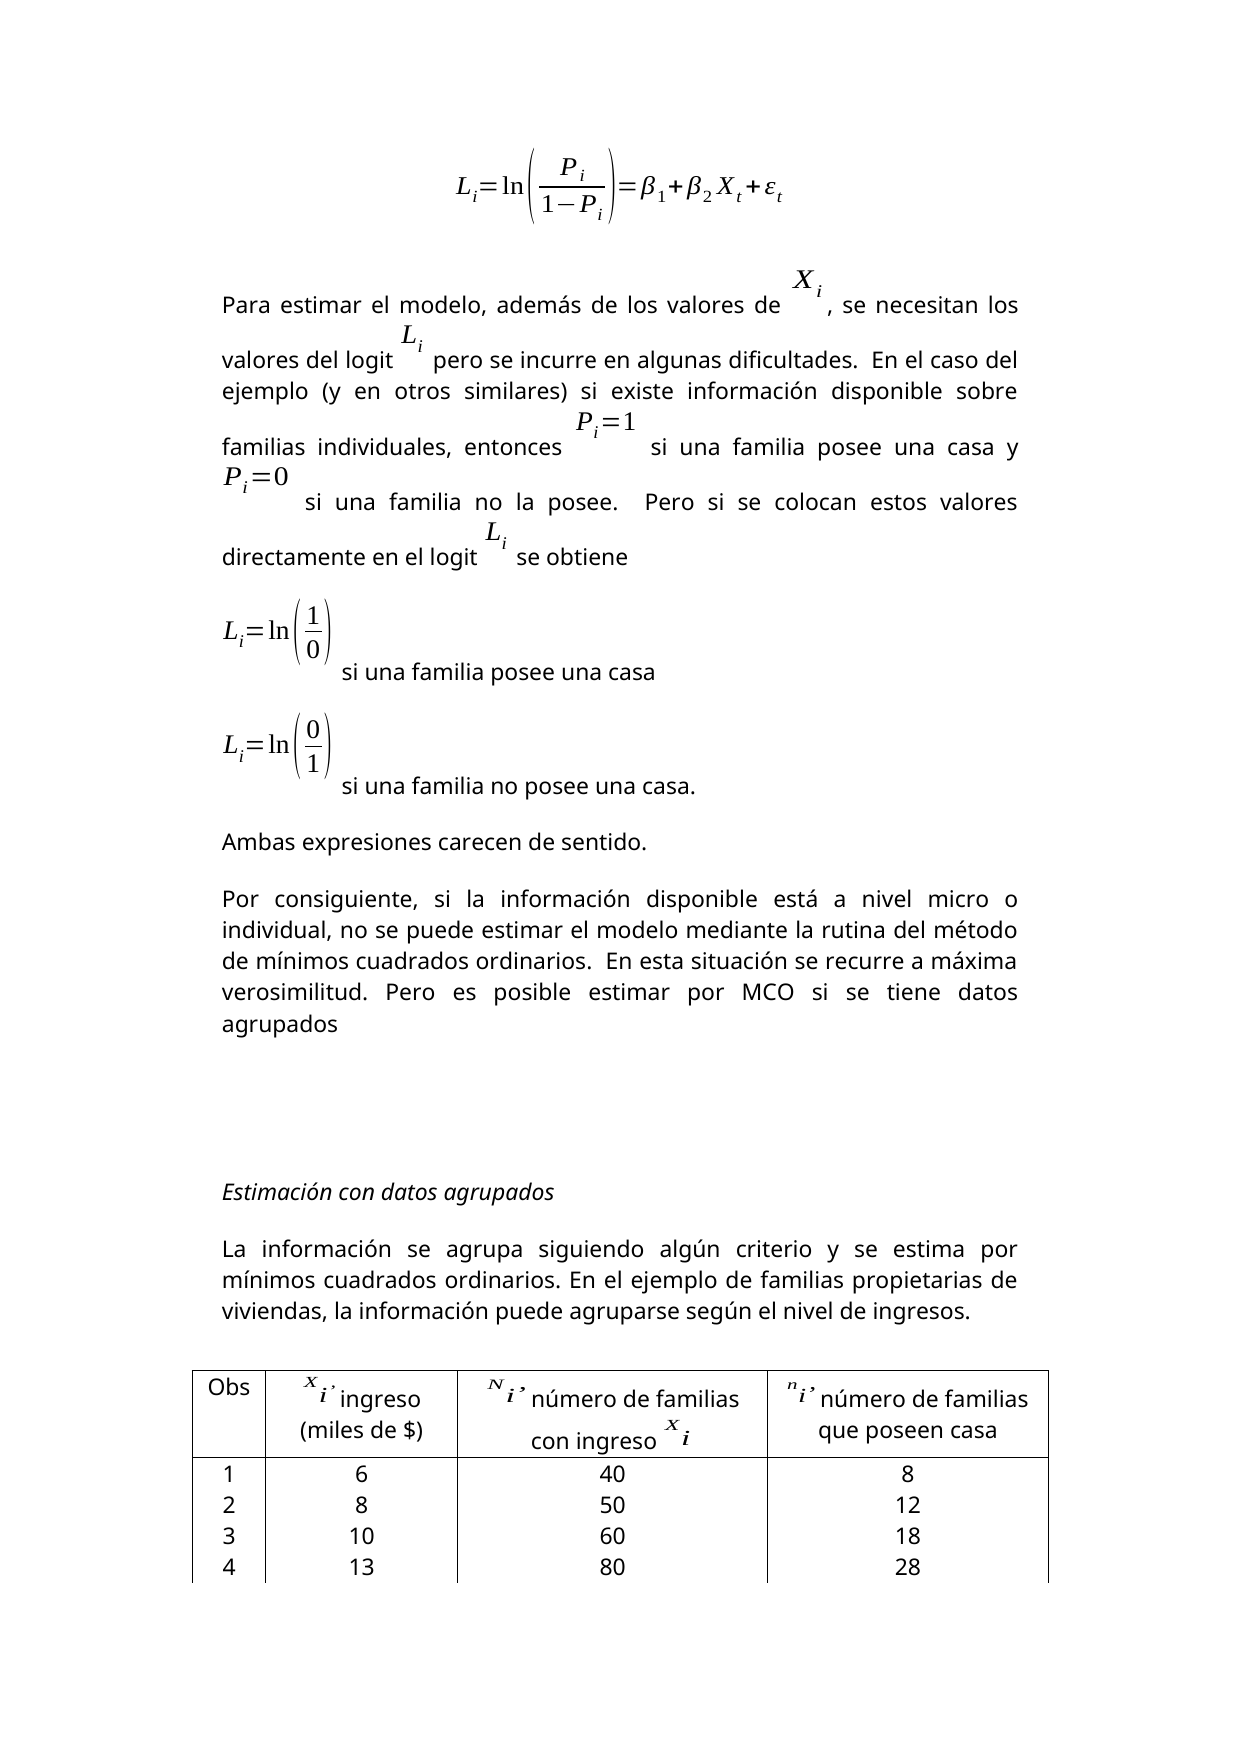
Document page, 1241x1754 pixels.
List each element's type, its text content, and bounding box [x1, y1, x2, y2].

table_header número de familias que poseen casa [768, 1371, 1048, 1457]
table_cell 2 [193, 1489, 265, 1520]
table_header número de familias con ingreso [458, 1371, 767, 1457]
table_cell 3 [193, 1520, 265, 1551]
table_cell 8 [266, 1489, 457, 1520]
table_cell 8 [768, 1458, 1048, 1489]
text La información se agrupa siguiendo algún criterio y se estima por mínimos cuadrados ordinarios. En el ejemplo de familias propietarias de viviendas, la información puede agruparse según el nivel de ingresos. [222, 1233, 1019, 1326]
table_cell 1 [193, 1458, 265, 1489]
table_cell 80 [458, 1551, 767, 1583]
table_cell 18 [768, 1520, 1048, 1551]
table_header Obs [193, 1371, 265, 1457]
table_cell 4 [193, 1551, 265, 1583]
table_cell 28 [768, 1551, 1048, 1583]
text si una familia posee una casa [222, 597, 1019, 687]
table_header ingreso (miles de $) [266, 1371, 457, 1457]
table_cell 50 [458, 1489, 767, 1520]
table_cell 10 [266, 1520, 457, 1551]
table_cell 12 [768, 1489, 1048, 1520]
text si una familia no posee una casa. [222, 712, 1019, 801]
text Por consiguiente, si la información disponible está a nivel micro o individual, no se puede estimar el modelo mediante la rutina del método de mínimos cuadrados ordinarios. En esta situación se recurre a máxima verosimilitud. Pero es posible estimar por MCO si se tiene datos agrupados [222, 883, 1019, 1039]
text Ambas expresiones carecen de sentido. [222, 826, 1019, 858]
text Para estimar el modelo, además de los valores de , se necesitan los valores del logit pero se incurre en algunas dificultades. En el caso del ejemplo (y en otros similares) si existe información disponible sobre familias individuales, entonces si una familia posee una casa y si una familia no la posee. Pero si se colocan estos valores directamente en el logit se obtiene [222, 265, 1019, 572]
table_cell 13 [266, 1551, 457, 1583]
table_cell 60 [458, 1520, 767, 1551]
table_cell 40 [458, 1458, 767, 1489]
subtitle Estimación con datos agrupados [222, 1176, 1019, 1208]
table_cell 6 [266, 1458, 457, 1489]
